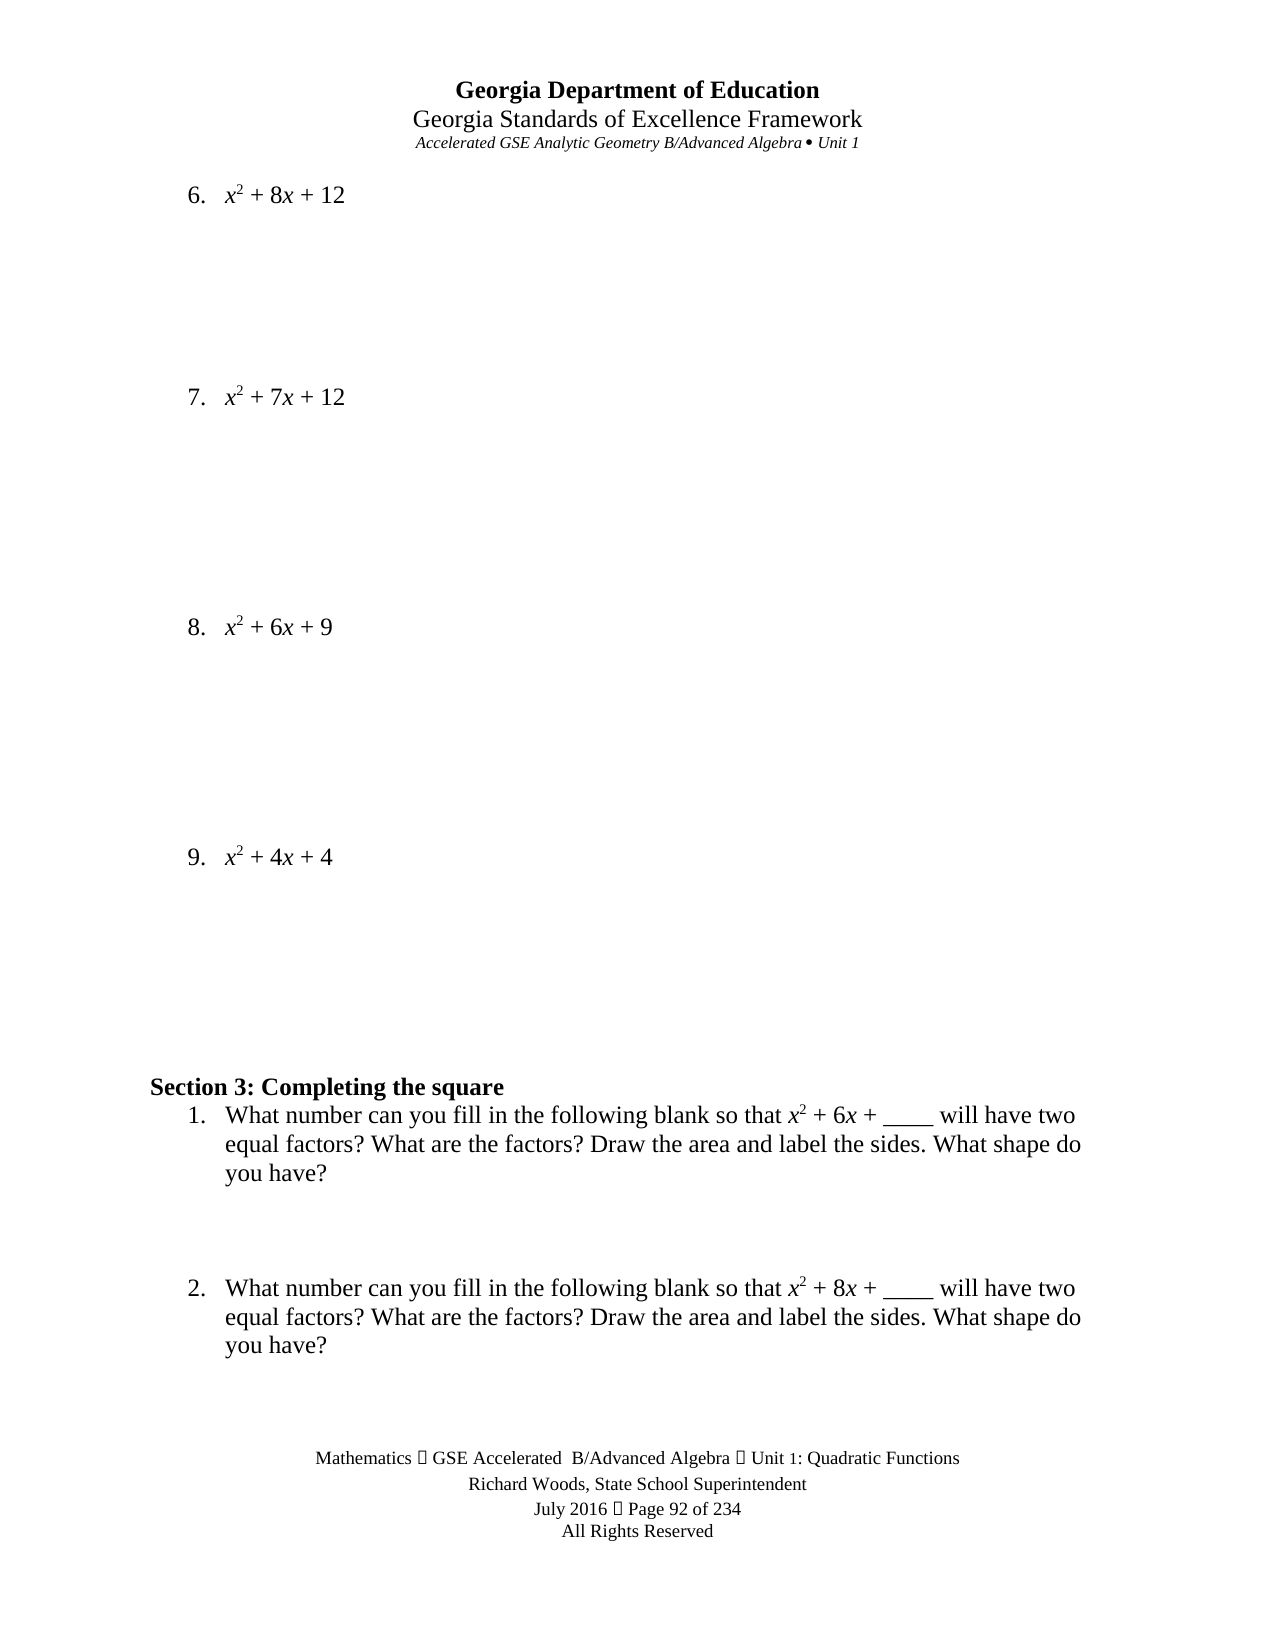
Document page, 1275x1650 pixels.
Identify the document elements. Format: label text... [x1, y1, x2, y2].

list x2 + 8x + 12 [187, 181, 1125, 209]
list x2 + 7x + 12 [187, 382, 1125, 411]
list What number can you fill in the following blank so that x2 + 8x + ____ will have two equal factors? What are the factors? Draw the area and label the sides. What shape do you have? [187, 1273, 1125, 1359]
list x2 + 6x + 9 [187, 612, 1125, 641]
list x2 + 4x + 4 [187, 842, 1125, 871]
list What number can you fill in the following blank so that x2 + 6x + ____ will have two equal factors? What are the factors? Draw the area and label the sides. What shape do you have? [187, 1101, 1125, 1187]
text Section 3: Completing the square [150, 1072, 1125, 1101]
